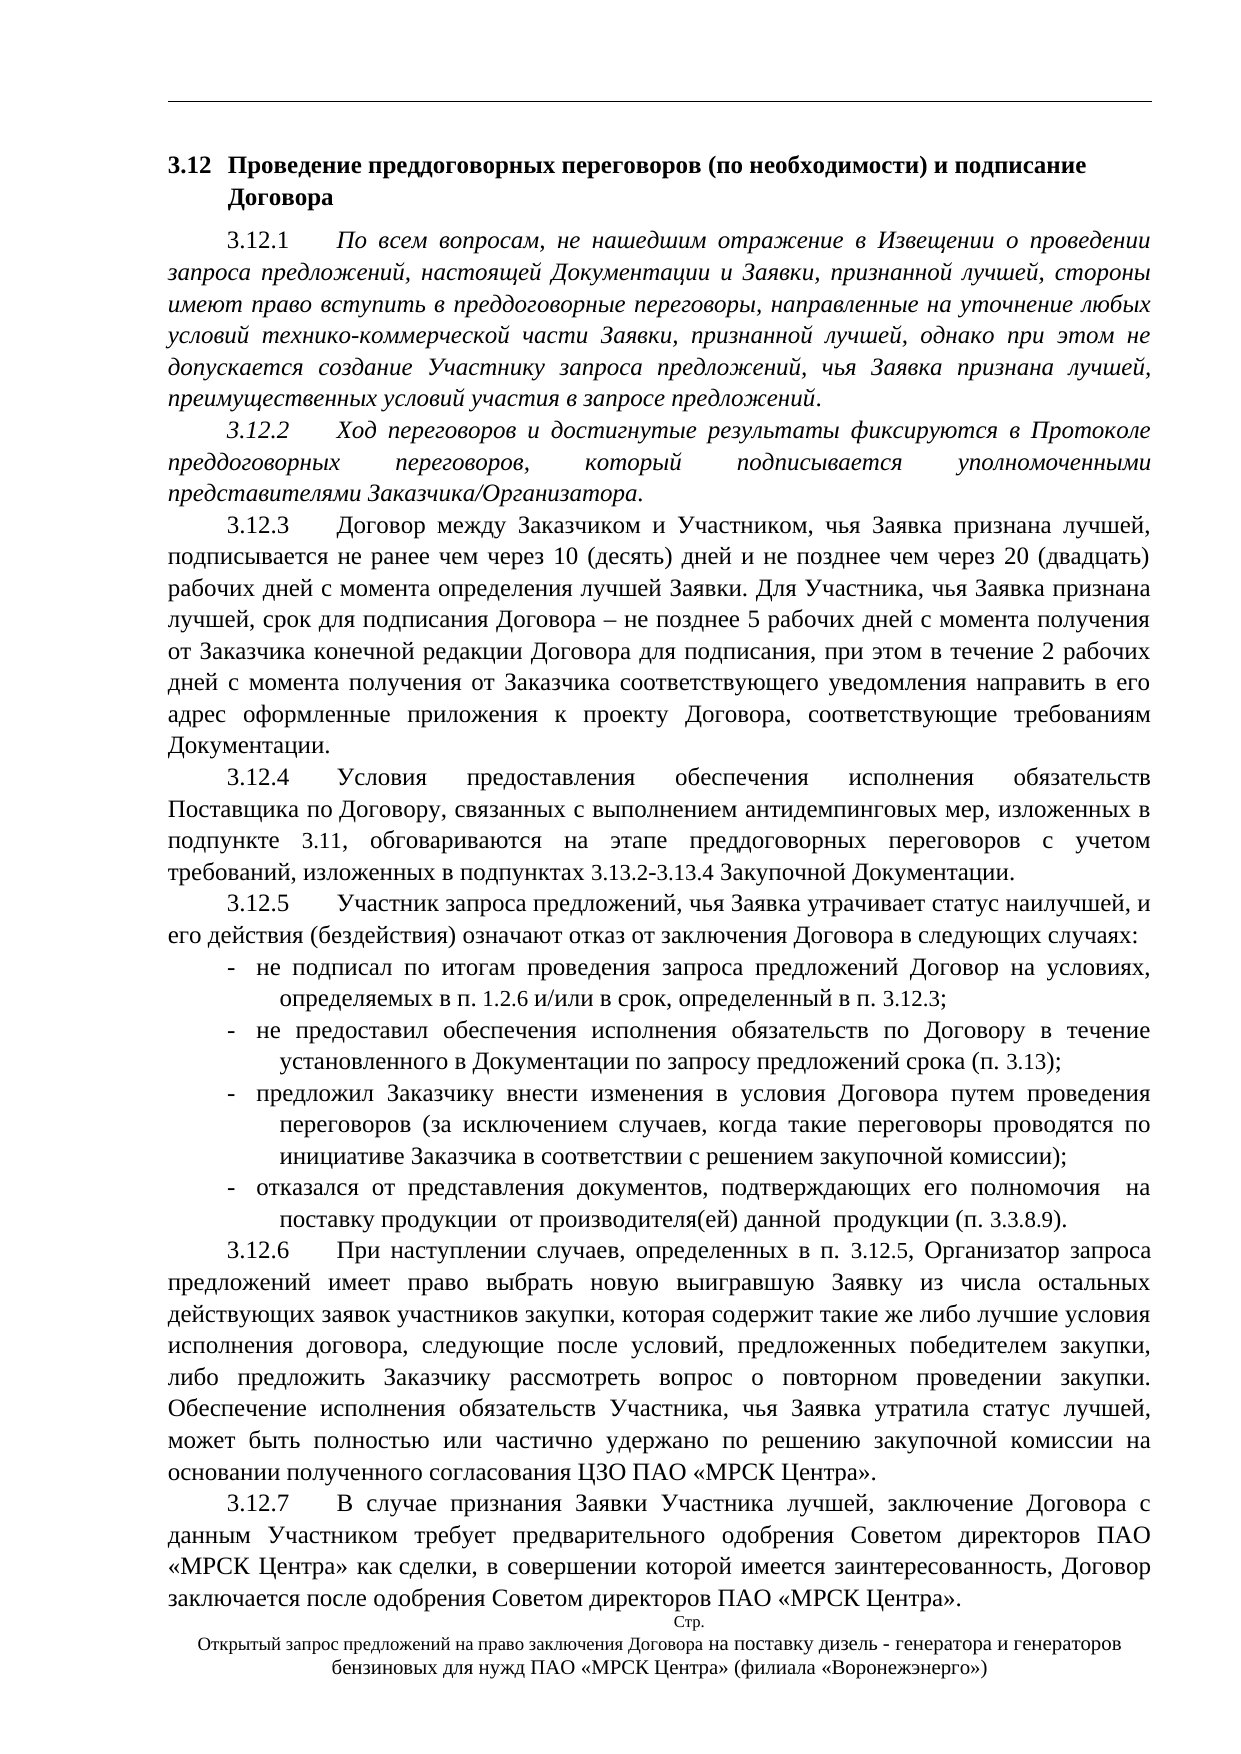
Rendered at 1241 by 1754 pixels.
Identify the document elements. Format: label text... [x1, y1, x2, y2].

list Участник запроса предложений, чья Заявка утрачивает статус наилучшей, и его действия (бездействия) означают отказ от заключения Договора в следующих случаях: [168, 888, 1152, 949]
list Условия предоставления обеспечения исполнения обязательств Поставщика по Договору, связанных с выполнением антидемпинговых мер, изложенных в подпункте 3.11, обговариваются на этапе преддоговорных переговоров с учетом требований, изложенных в подпунктах 3.13.2-3.13.4 Закупочной Документации. [168, 762, 1152, 886]
list При наступлении случаев, определенных в п. 3.12.5, Организатор запроса предложений имеет право выбрать новую выигравшую Заявку из числа остальных действующих заявок участников закупки, которая содержит такие же либо лучшие условия исполнения договора, следующие после условий, предложенных победителем закупки, либо предложить Заказчику рассмотреть вопрос о повторном проведении закупки. Обеспечение исполнения обязательств Участника, чья Заявка утратила статус лучшей, может быть полностью или частично удержано по решению закупочной комиссии на основании полученного согласования ЦЗО ПАО «МРСК Центра». [168, 1236, 1152, 1485]
list Ход переговоров и достигнутые результаты фиксируются в Протоколе преддоговорных переговоров, который подписывается уполномоченными представителями Заказчика/Организатора. [168, 415, 1152, 507]
list По всем вопросам, не нашедшим отражение в Извещении о проведении запроса предложений, настоящей Документации и Заявки, признанной лучшей, стороны имеют право вступить в преддоговорные переговоры, направленные на уточнение любых условий технико-коммерческой части Заявки, признанной лучшей, однако при этом не допускается создание Участнику запроса предложений, чья Заявка признана лучшей, преимущественных условий участия в запросе предложений. [168, 226, 1152, 412]
list предложил Заказчику внести изменения в условия Договора путем проведения переговоров (за исключением случаев, когда такие переговоры проводятся по инициативе Заказчика в соответствии с решением закупочной комиссии); [227, 1078, 1152, 1170]
list не предоставил обеспечения исполнения обязательств по Договору в течение установленного в Документации по запросу предложений срока (п. 3.13); [227, 1015, 1152, 1075]
list В случае признания Заявки Участника лучшей, заключение Договора с данным Участником требует предварительного одобрения Советом директоров ПАО «МРСК Центра» как сделки, в совершении которой имеется заинтересованность, Договор заключается после одобрения Советом директоров ПАО «МРСК Центра». [168, 1488, 1152, 1612]
list отказался от представления документов, подтверждающих его полномочия на поставку продукции от производителя(ей) данной продукции (п. 3.3.8.9). [227, 1172, 1152, 1233]
list Договор между Заказчиком и Участником, чья Заявка признана лучшей, подписывается не ранее чем через 10 (десять) дней и не позднее чем через 20 (двадцать) рабочих дней с момента определения лучшей Заявки. Для Участника, чья Заявка признана лучшей, срок для подписания Договора – не позднее 5 рабочих дней с момента получения от Заказчика конечной редакции Договора для подписания, при этом в течение 2 рабочих дней с момента получения от Заказчика соответствующего уведомления направить в его адрес оформленные приложения к проекту Договора, соответствующие требованиям Документации. [168, 510, 1152, 759]
subtitle Проведение преддоговорных переговоров (по необходимости) и подписание Договора [168, 150, 1152, 210]
list не подписал по итогам проведения запроса предложений Договор на условиях, определяемых в п. 1.2.6 и/или в срок, определенный в п. 3.12.3; [227, 952, 1152, 1012]
